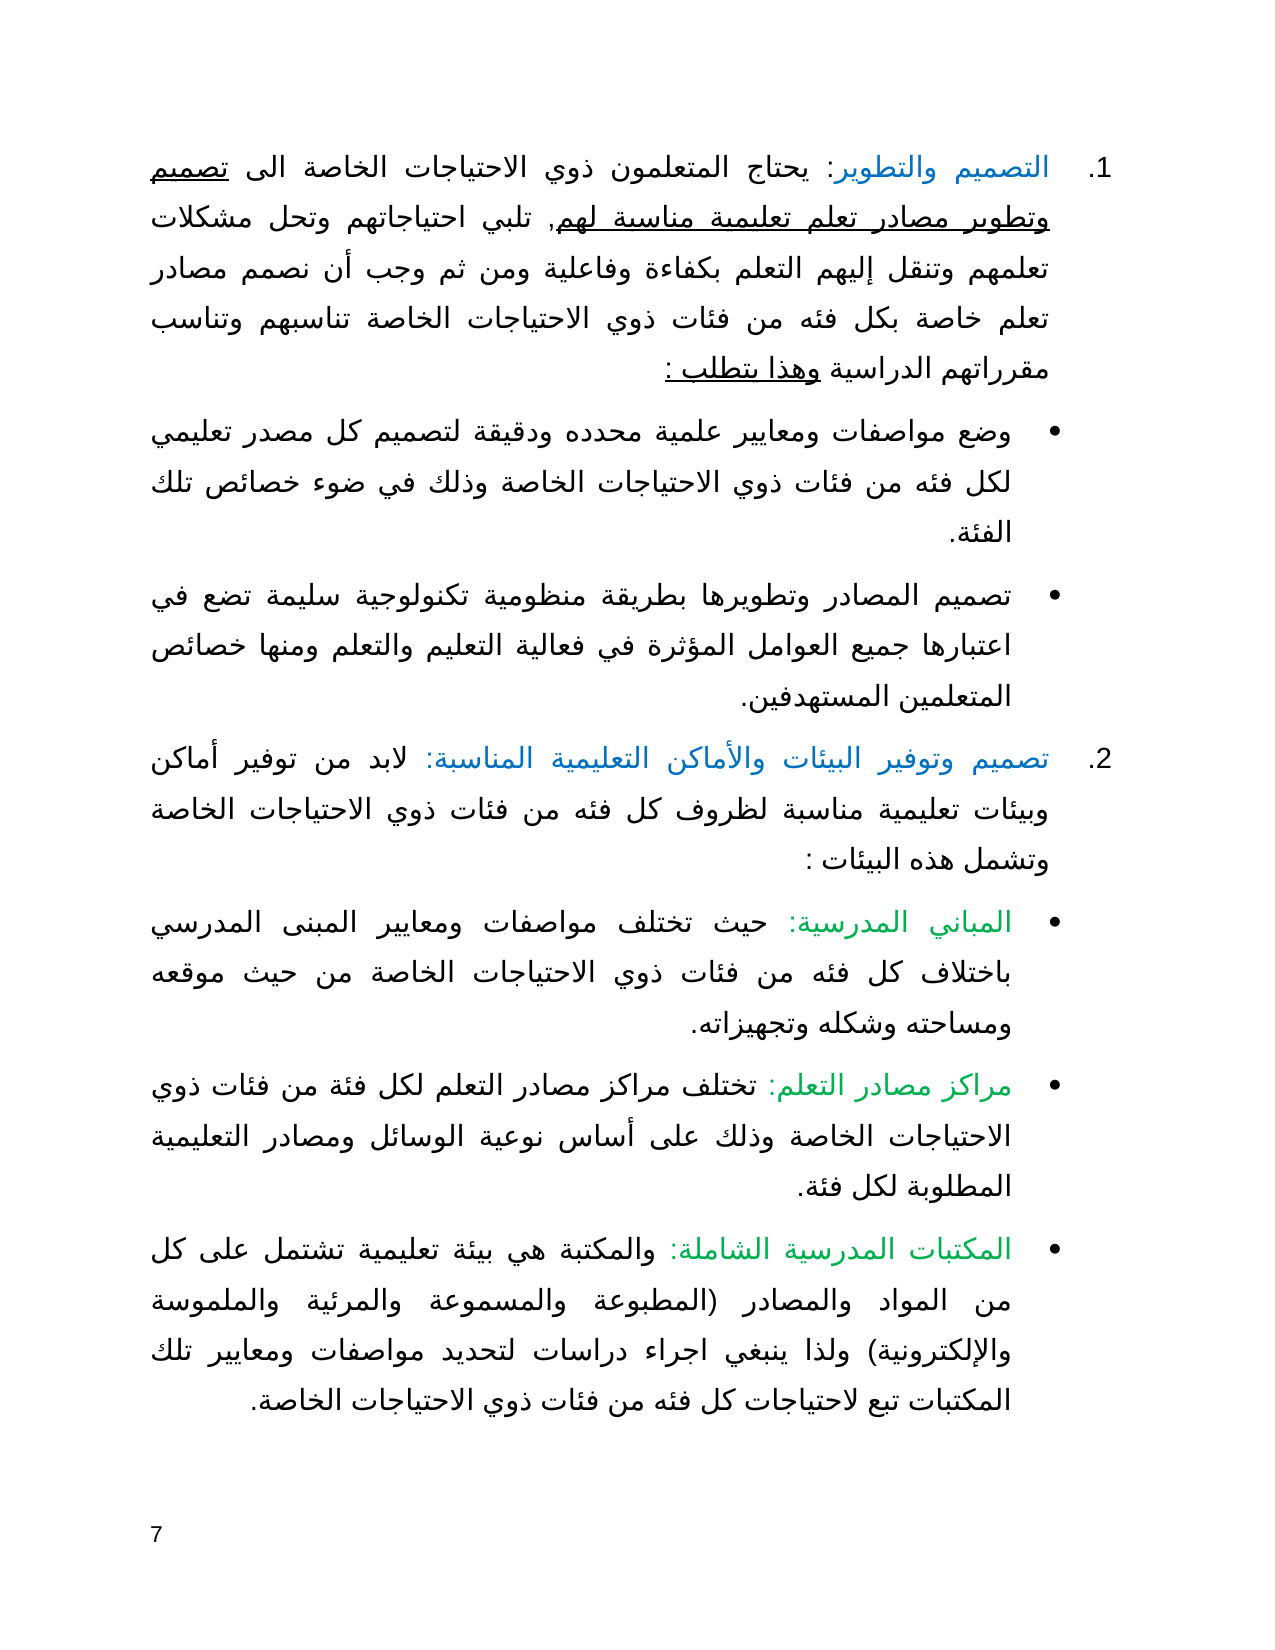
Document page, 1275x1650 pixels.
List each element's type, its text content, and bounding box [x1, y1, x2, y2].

list المباني المدرسية: حيث تختلف مواصفات ومعايير المبنى المدرسي باختلاف كل فئه من فئات ذوي الاحتياجات الخاصة من حيث موقعه ومساحته وشكله وتجهيزاته. [150, 905, 1050, 1039]
list المكتبات المدرسية الشاملة: والمكتبة هي بيئة تعليمية تشتمل على كل من المواد والمصادر (المطبوعة والمسموعة والمرئية والملموسة والإلكترونية) ولذا ينبغي اجراء دراسات لتحديد مواصفات ومعايير تلك المكتبات تبع لاحتياجات كل فئه من فئات ذوي الاحتياجات الخاصة. [150, 1232, 1050, 1417]
list وضع مواصفات ومعايير علمية محدده ودقيقة لتصميم كل مصدر تعليمي لكل فئه من فئات ذوي الاحتياجات الخاصة وذلك في ضوء خصائص تلك الفئة. [150, 414, 1050, 548]
list تصميم المصادر وتطويرها بطريقة منظومية تكنولوجية سليمة تضع في اعتبارها جميع العوامل المؤثرة في فعالية التعليم والتعلم ومنها خصائص المتعلمين المستهدفين. [150, 578, 1050, 712]
list التصميم والتطوير: يحتاج المتعلمون ذوي الاحتياجات الخاصة الى تصميم وتطوير مصادر تعلم تعليمية مناسبة لهم, تلبي احتياجاتهم وتحل مشكلات تعلمهم وتنقل إليهم التعلم بكفاءة وفاعلية ومن ثم وجب أن نصمم مصادر تعلم خاصة بكل فئه من فئات ذوي الاحتياجات الخاصة تناسبهم وتناسب مقرراتهم الدراسية وهذا يتطلب : [150, 150, 1087, 385]
list مراكز مصادر التعلم: تختلف مراكز مصادر التعلم لكل فئة من فئات ذوي الاحتياجات الخاصة وذلك على أساس نوعية الوسائل ومصادر التعليمية المطلوبة لكل فئة. [150, 1068, 1050, 1203]
list تصميم وتوفير البيئات والأماكن التعليمية المناسبة: لابد من توفير أماكن وبيئات تعليمية مناسبة لظروف كل فئه من فئات ذوي الاحتياجات الخاصة وتشمل هذه البيئات : [150, 741, 1087, 876]
